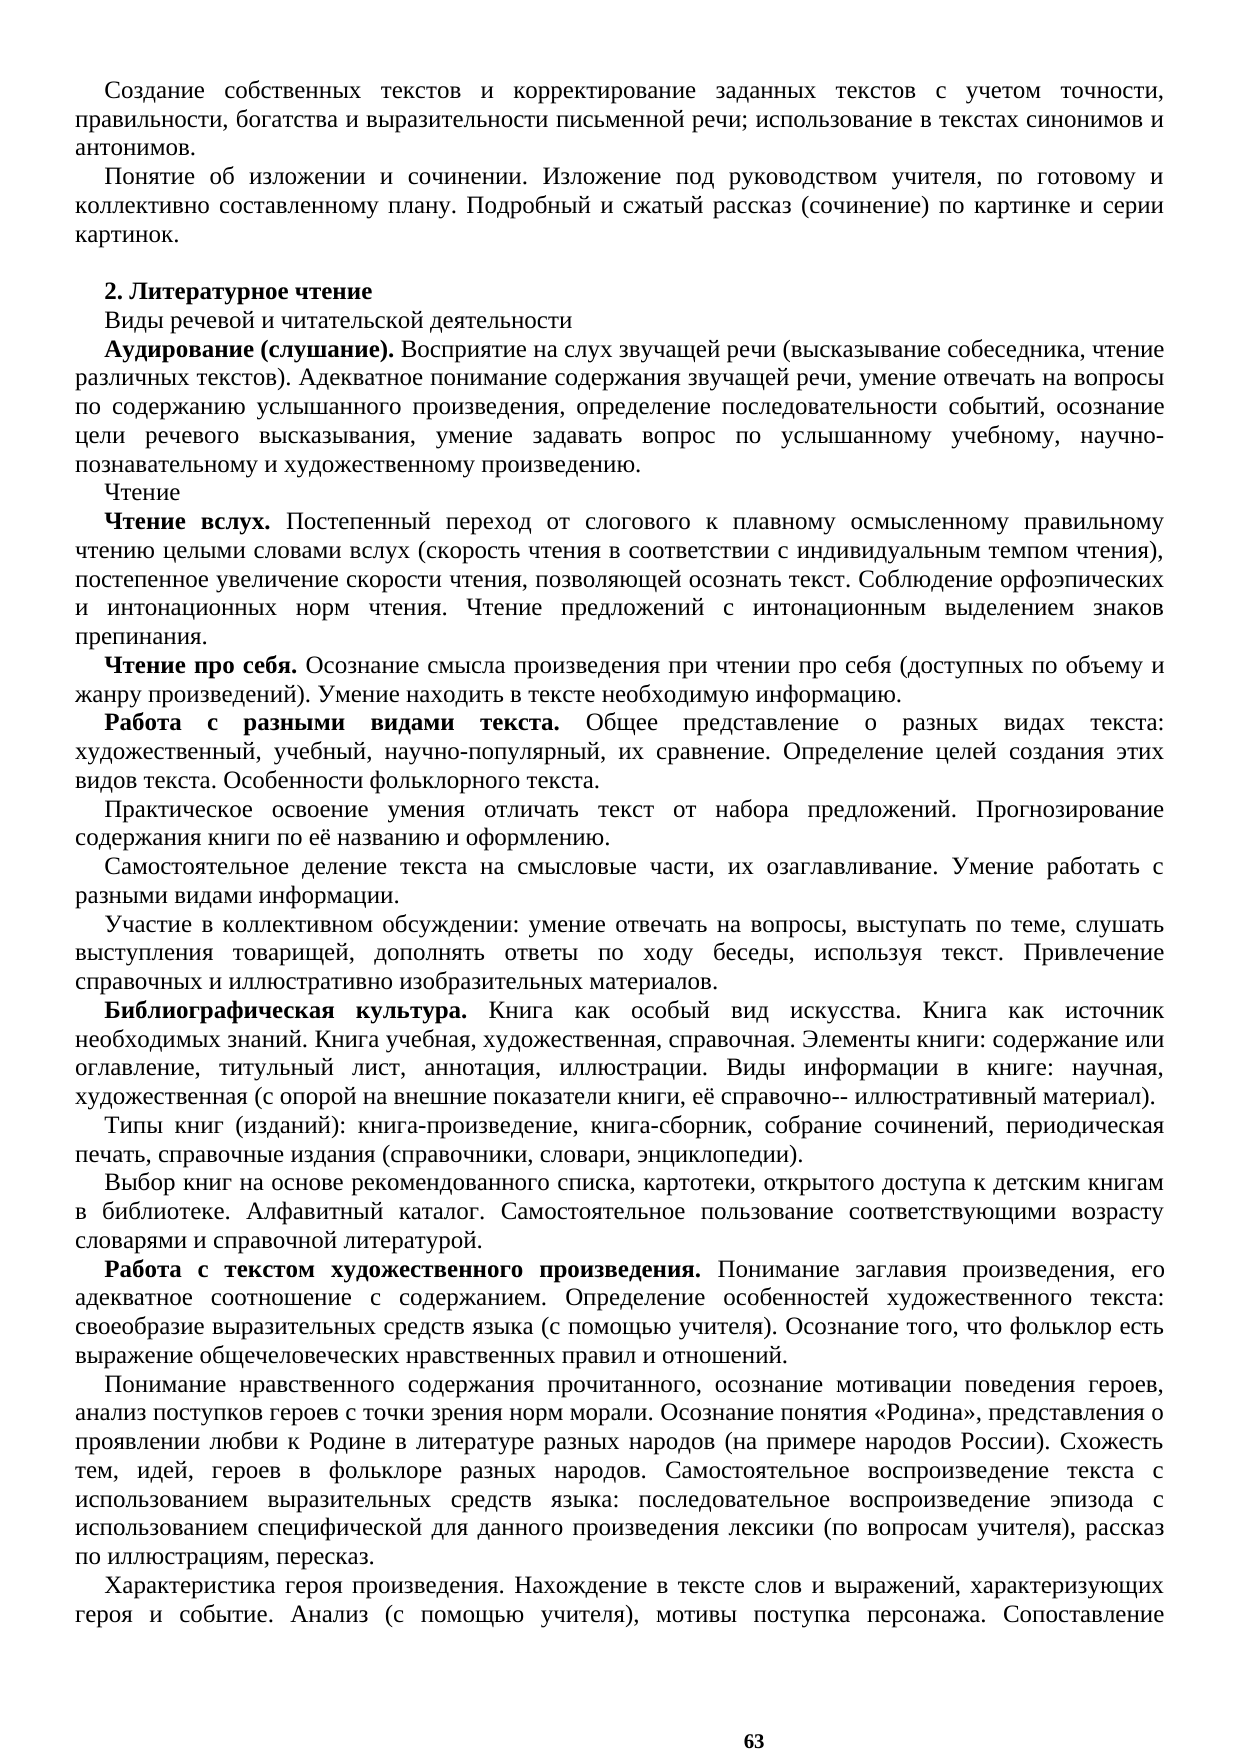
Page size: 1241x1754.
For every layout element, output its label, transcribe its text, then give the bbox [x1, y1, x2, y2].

text Виды речевой и читательской деятельности [75, 305, 1165, 334]
text Понимание нравственного содержания прочитанного, осознание мотивации поведения героев, анализ поступков героев с точки зрения норм морали. Осознание понятия «Родина», представления о проявлении любви к Родине в литературе разных народов (на примере народов России). Схожесть тем, идей, героев в фольклоре разных народов. Самостоятельное воспроизведение текста с использованием выразительных средств языка: последовательное воспроизведение эпизода с использованием специфической для данного произведения лексики (по вопросам учителя), рассказ по иллюстрациям, пересказ. [75, 1369, 1165, 1570]
text Библиографическая культура. Книга как особый вид искусства. Книга как источник необходимых знаний. Книга учебная, художественная, справочная. Элементы книги: содержание или оглавление, титульный лист, аннотация, иллюстрации. Виды информации в книге: научная, художественная (с опорой на внешние показатели книги, её справочно-- иллюстративный материал). [75, 995, 1165, 1110]
text Выбор книг на основе рекомендованного списка, картотеки, открытого доступа к детским книгам в библиотеке. Алфавитный каталог. Самостоятельное пользование соответствующими возрасту словарями и справочной литературой. [75, 1167, 1165, 1254]
text Работа с текстом художественного произведения. Понимание заглавия произведения, его адекватное соотношение с содержанием. Определение особенностей художественного текста: своеобразие выразительных средств языка (с помощью учителя). Осознание того, что фольклор есть выражение общечеловеческих нравственных правил и отношений. [75, 1254, 1165, 1369]
text Понятие об изложении и сочинении. Изложение под руководством учителя, по готовому и коллективно составленному плану. Подробный и сжатый рассказ (сочинение) по картинке и серии картинок. [75, 161, 1165, 247]
text Аудирование (слушание). Восприятие на слух звучащей речи (высказывание собеседника, чтение различных текстов). Адекватное понимание содержания звучащей речи, умение отвечать на вопросы по содержанию услышанного произведения, определение последовательности событий, осознание цели речевого высказывания, умение задавать вопрос по услышанному учебному, научно-познавательному и художественному произведению. [75, 334, 1165, 477]
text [75, 1570, 1165, 1627]
text Участие в коллективном обсуждении: умение отвечать на вопросы, выступать по теме, слушать выступления товарищей, дополнять ответы по ходу беседы, используя текст. Привлечение справочных и иллюстративно изобразительных материалов. [75, 909, 1165, 995]
text Чтение про себя. Осознание смысла произведения при чтении про себя (доступных по объему и жанру произведений). Умение находить в тексте необходимую информацию. [75, 650, 1165, 707]
text Создание собственных текстов и корректирование заданных текстов с учетом точности, правильности, богатства и выразительности письменной речи; использование в текстах синонимов и антонимов. [75, 75, 1165, 161]
text Работа с разными видами текста. Общее представление о разных видах текста: художественный, учебный, научно-популярный, их сравнение. Определение целей создания этих видов текста. Особенности фольклорного текста. [75, 707, 1165, 794]
text Самостоятельное деление текста на смысловые части, их озаглавливание. Умение работать с разными видами информации. [75, 851, 1165, 909]
text Типы книг (изданий): книга-произведение, книга-сборник, собрание сочинений, периодическая печать, справочные издания (справочники, словари, энциклопедии). [75, 1110, 1165, 1167]
text Чтение [75, 477, 1165, 506]
text 2. Литературное чтение [75, 276, 1165, 305]
text Чтение вслух. Постепенный переход от слогового к плавному осмысленному правильному чтению целыми словами вслух (скорость чтения в соответствии с индивидуальным темпом чтения), постепенное увеличение скорости чтения, позволяющей осознать текст. Соблюдение орфоэпических и интонационных норм чтения. Чтение предложений с интонационным выделением знаков препинания. [75, 506, 1165, 650]
text Практическое освоение умения отличать текст от набора предложений. Прогнозирование содержания книги по её названию и оформлению. [75, 794, 1165, 851]
